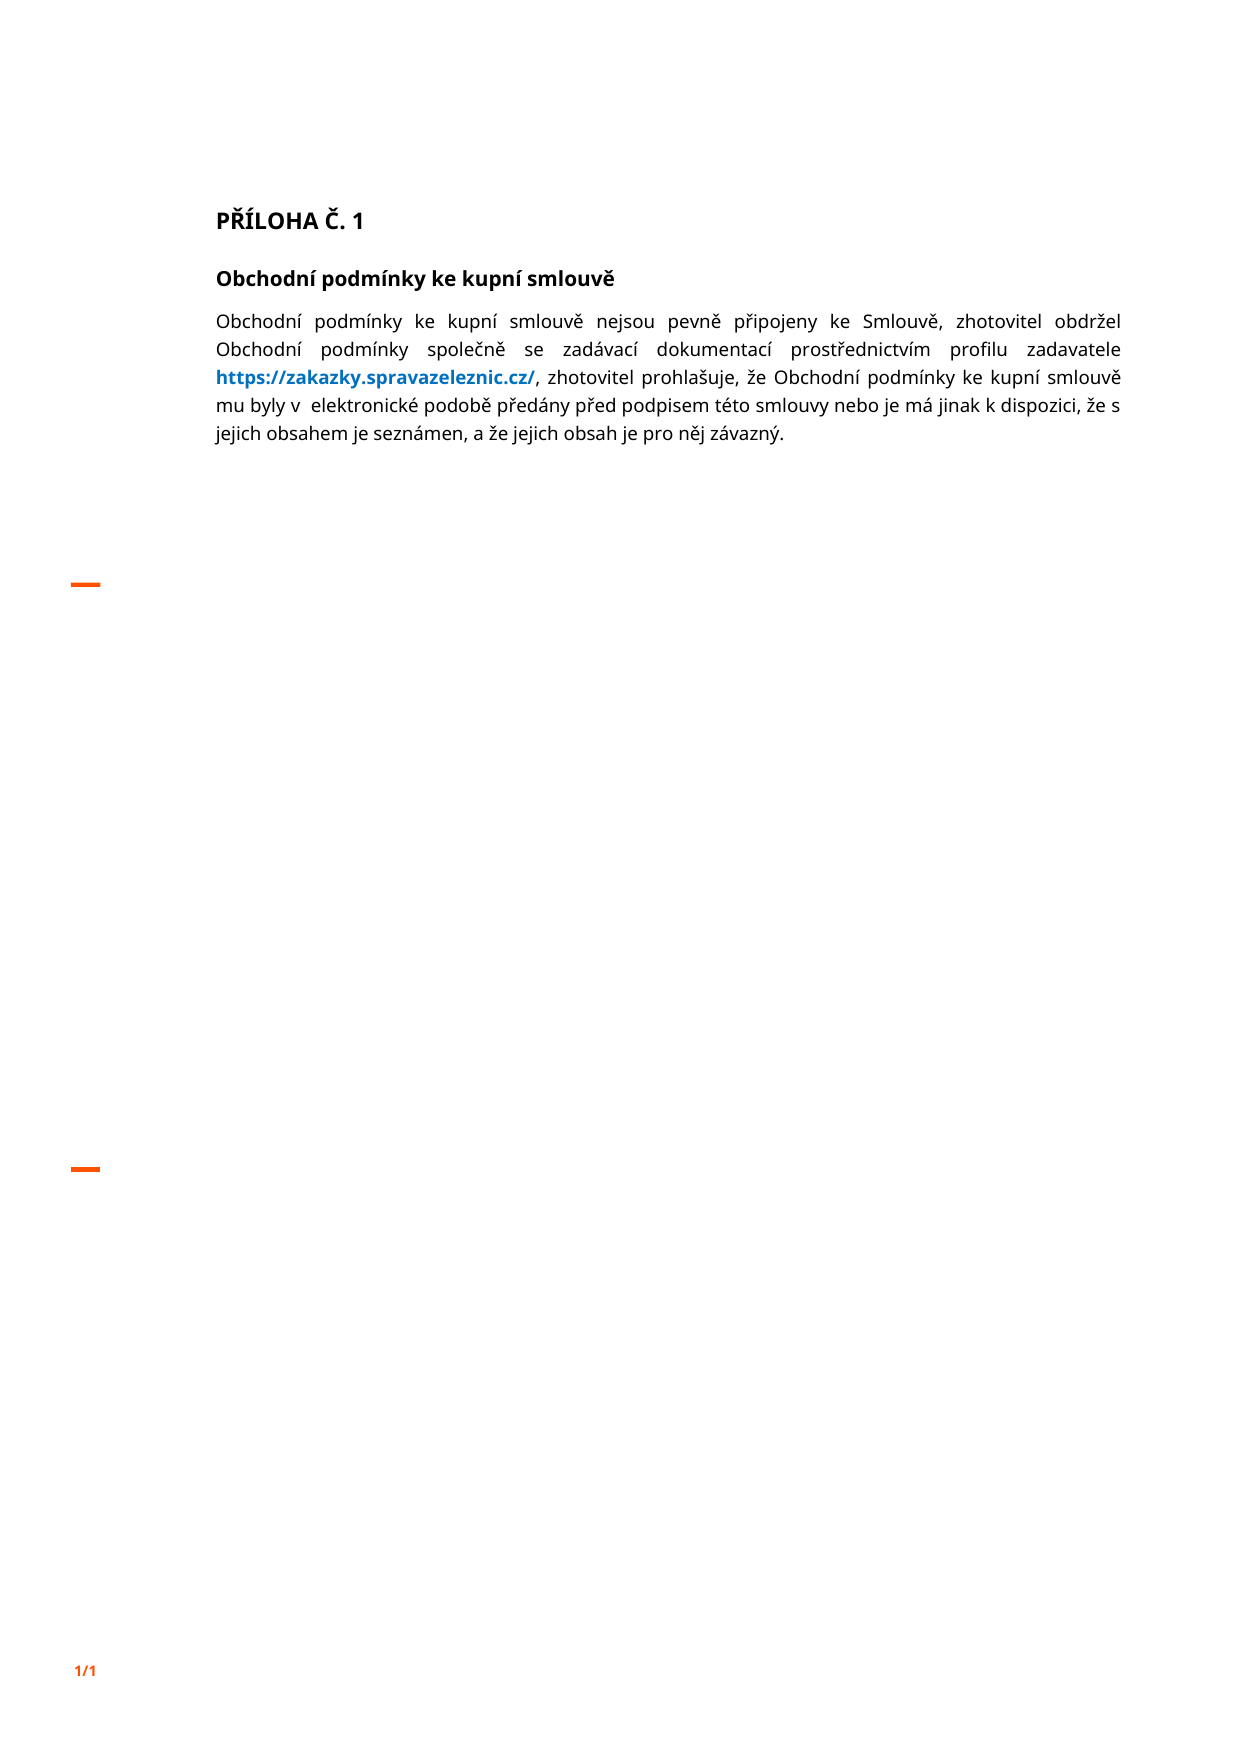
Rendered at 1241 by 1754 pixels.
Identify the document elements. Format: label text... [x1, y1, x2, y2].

text Obchodní podmínky ke kupní smlouvě [216, 264, 1122, 293]
text Příloha č. 1 [216, 205, 1122, 236]
text Obchodní podmínky ke kupní smlouvě nejsou pevně připojeny ke Smlouvě, zhotovitel obdržel Obchodní podmínky společně se zadávací dokumentací prostřednictvím profilu zadavatele https://zakazky.spravazeleznic.cz/, zhotovitel prohlašuje, že Obchodní podmínky ke kupní smlouvě mu byly v elektronické podobě předány před podpisem této smlouvy nebo je má jinak k dispozici, že s jejich obsahem je seznámen, a že jejich obsah je pro něj závazný. [216, 308, 1122, 446]
